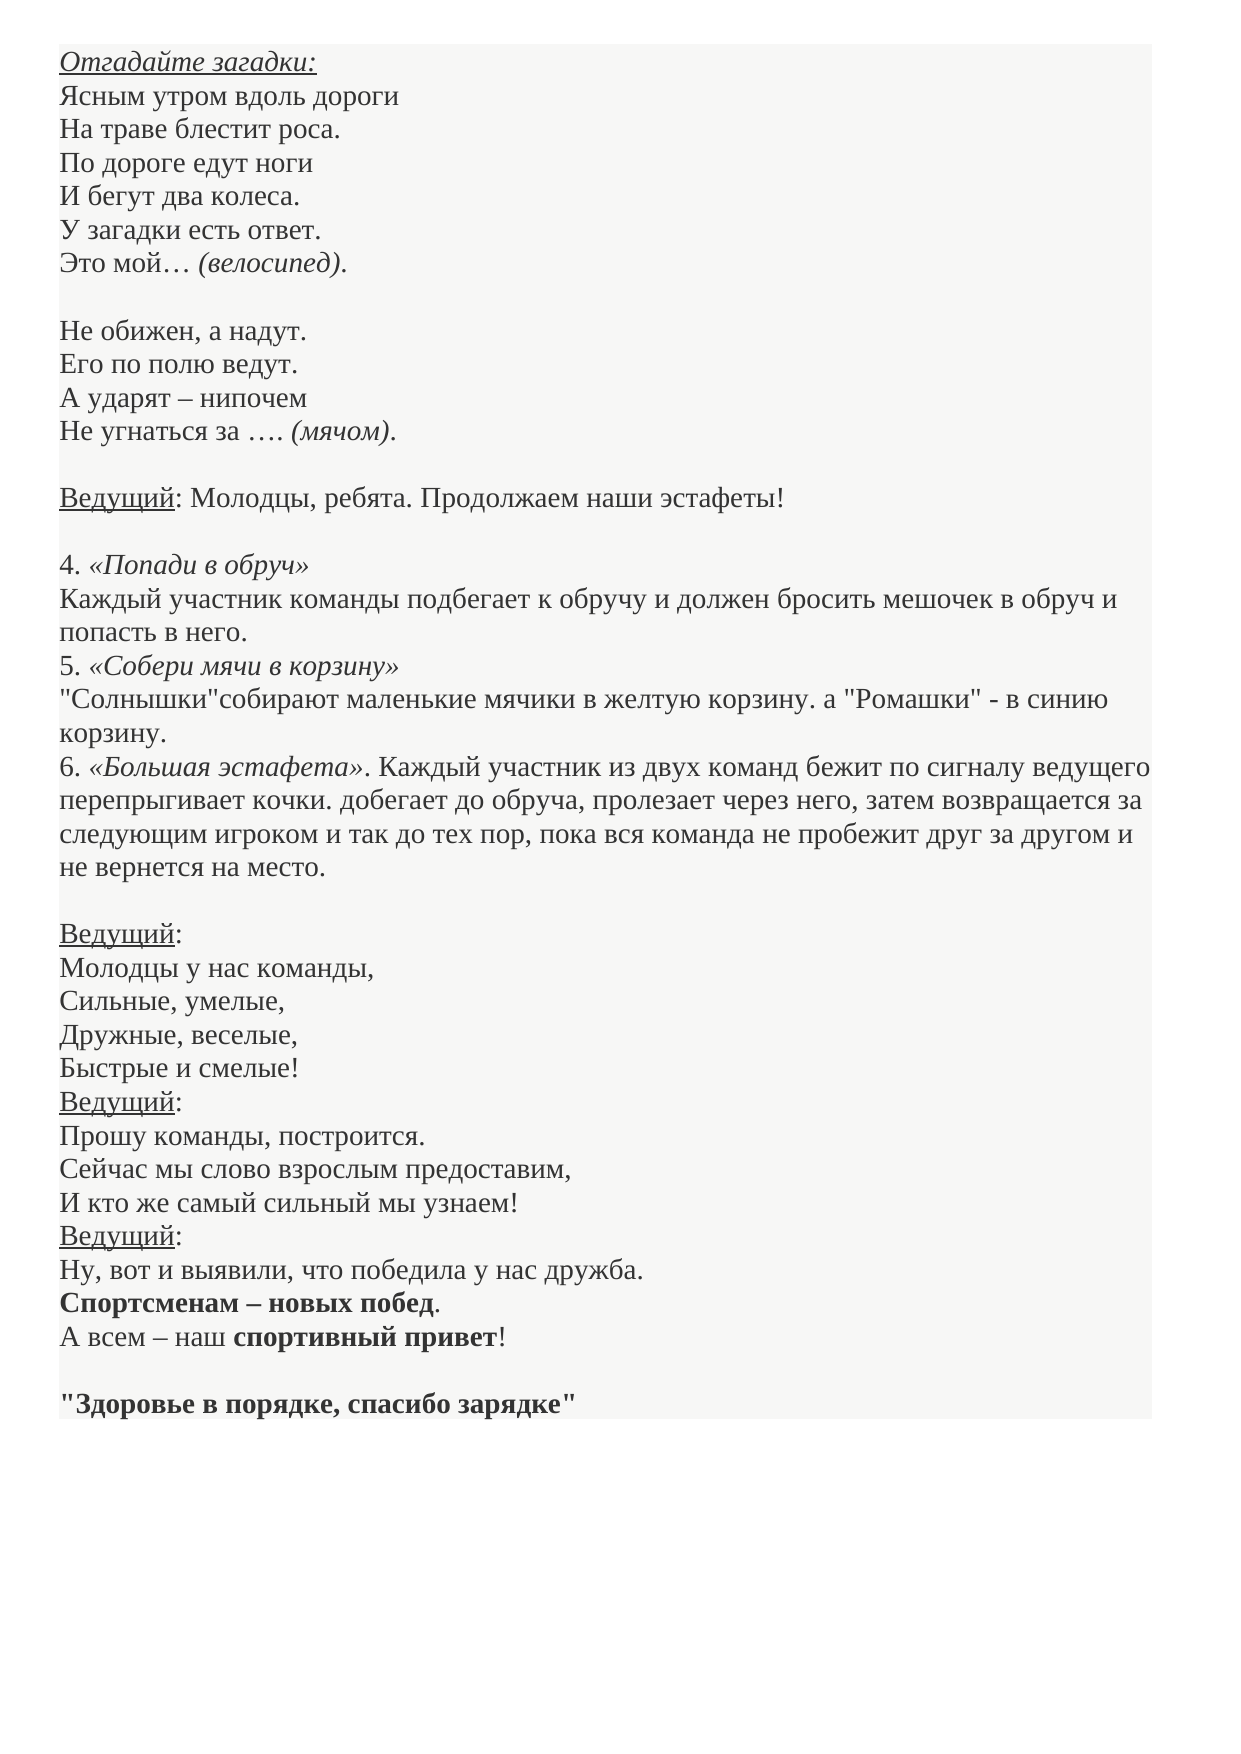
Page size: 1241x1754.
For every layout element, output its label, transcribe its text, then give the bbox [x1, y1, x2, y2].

text Ведущий: [59, 1218, 1152, 1252]
text И бегут два колеса. [59, 178, 1152, 212]
text 5. «Собери мячи в корзину» [59, 648, 1152, 682]
text А ударят – нипочем [59, 380, 1152, 413]
text Сейчас мы слово взрослым предоставим, [59, 1151, 1152, 1185]
text Молодцы у нас команды, [59, 950, 1152, 983]
text Ведущий: [59, 1084, 1152, 1118]
text Его по полю ведут. [59, 346, 1152, 380]
text Отгадайте загадки: [59, 44, 1152, 78]
text Ну, вот и выявили, что победила у нас дружба. [59, 1252, 1152, 1285]
text И кто же самый сильный мы узнаем! [59, 1185, 1152, 1218]
text Ведущий: Молодцы, ребята. Продолжаем наши эстафеты! [59, 480, 1152, 514]
text 6. «Большая эстафета». Каждый участник из двух команд бежит по сигналу ведущего перепрыгивает кочки. добегает до обруча, пролезает через него, затем возвращается за следующим игроком и так до тех пор, пока вся команда не пробежит друг за другом и не вернется на место. [59, 749, 1152, 883]
text Ясным утром вдоль дороги [59, 78, 1152, 111]
text "Здоровье в порядке, спасибо зарядке" [59, 1386, 1152, 1419]
text Ведущий: [59, 916, 1152, 950]
text 4. «Попади в обруч» [59, 547, 1152, 581]
text Не угнаться за …. (мячом). [59, 413, 1152, 447]
text По дороге едут ноги [59, 145, 1152, 178]
text У загадки есть ответ. [59, 212, 1152, 246]
text "Солнышки"собирают маленькие мячики в желтую корзину. а "Ромашки" - в синию корзину. [59, 682, 1152, 749]
text Прошу команды, построится. [59, 1118, 1152, 1151]
text А всем – наш спортивный привет! [59, 1319, 1152, 1352]
text На траве блестит роса. [59, 111, 1152, 145]
text Быстрые и смелые! [59, 1051, 1152, 1084]
text Каждый участник команды подбегает к обручу и должен бросить мешочек в обруч и попасть в него. [59, 581, 1152, 648]
text Не обижен, а надут. [59, 313, 1152, 346]
text Дружные, веселые, [59, 1017, 1152, 1051]
text Это мой… (велосипед). [59, 246, 1152, 279]
text Спортсменам – новых побед. [59, 1285, 1152, 1319]
text Сильные, умелые, [59, 983, 1152, 1017]
